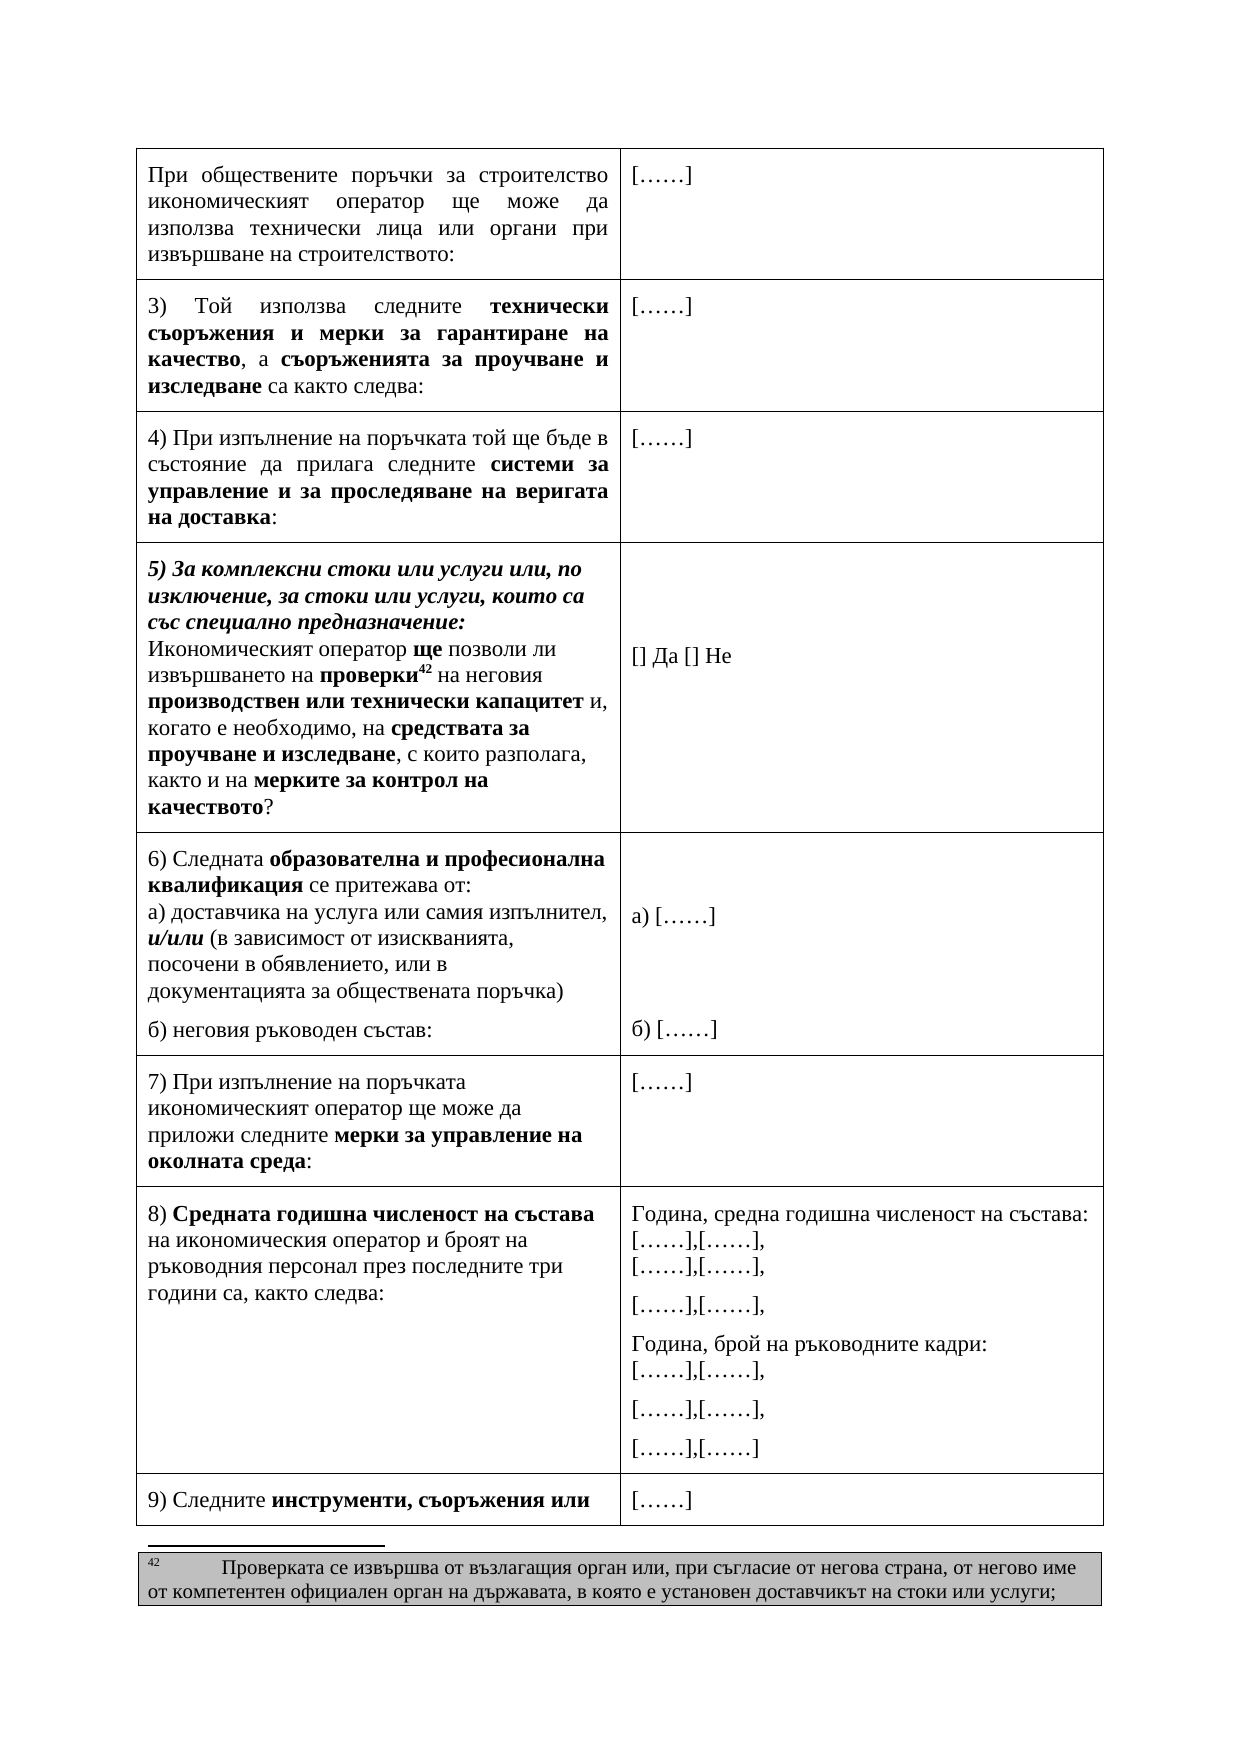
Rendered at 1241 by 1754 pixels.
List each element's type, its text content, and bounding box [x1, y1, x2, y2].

table_cell 7) При изпълнение на поръчката икономическият оператор ще може да приложи следните мерки за управление на околната среда: [137, 1056, 620, 1186]
table_cell [……] [621, 1056, 1103, 1186]
table_cell 5) За комплексни стоки или услуги или, по изключение, за стоки или услуги, които са със специално предназначение: Икономическият оператор ще позволи ли извършването на проверки на неговия производствен или технически капацитет и, когато е необходимо, на средствата за проучване и изследване, с които разполага, както и на мерките за контрол на качеството? [137, 543, 620, 832]
table_cell 8) Средната годишна численост на състава на икономическия оператор и броят на ръководния персонал през последните три години са, както следва: [137, 1187, 620, 1473]
table_cell 3) Той използва следните технически съоръжения и мерки за гарантиране на качество, а съоръженията за проучване и изследване са както следва: [137, 280, 620, 411]
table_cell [137, 149, 620, 279]
table_cell [……] [621, 280, 1103, 411]
table_cell [……] [621, 1474, 1103, 1525]
table_cell 6) Следната образователна и професионална квалификация се притежава от: а) доставчика на услуга или самия изпълнител, и/или (в зависимост от изискванията, посочени в обявлението, или в документацията за обществената поръчка) б) неговия ръководен състав: [137, 833, 620, 1054]
table_cell [] Да [] Не [621, 543, 1103, 832]
table_cell [……] [621, 412, 1103, 542]
table_cell [……] [……] [621, 149, 1103, 279]
table_cell 4) При изпълнение на поръчката той ще бъде в състояние да прилага следните системи за управление и за проследяване на веригата на доставка: [137, 412, 620, 542]
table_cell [137, 1474, 620, 1525]
table_cell a) [……] б) [……] [621, 833, 1103, 1054]
table_cell Година, средна годишна численост на състава: [……],[……], [……],[……], [……],[……], Година, брой на ръководните кадри: [……],[……], [……],[……], [……],[……] [621, 1187, 1103, 1473]
